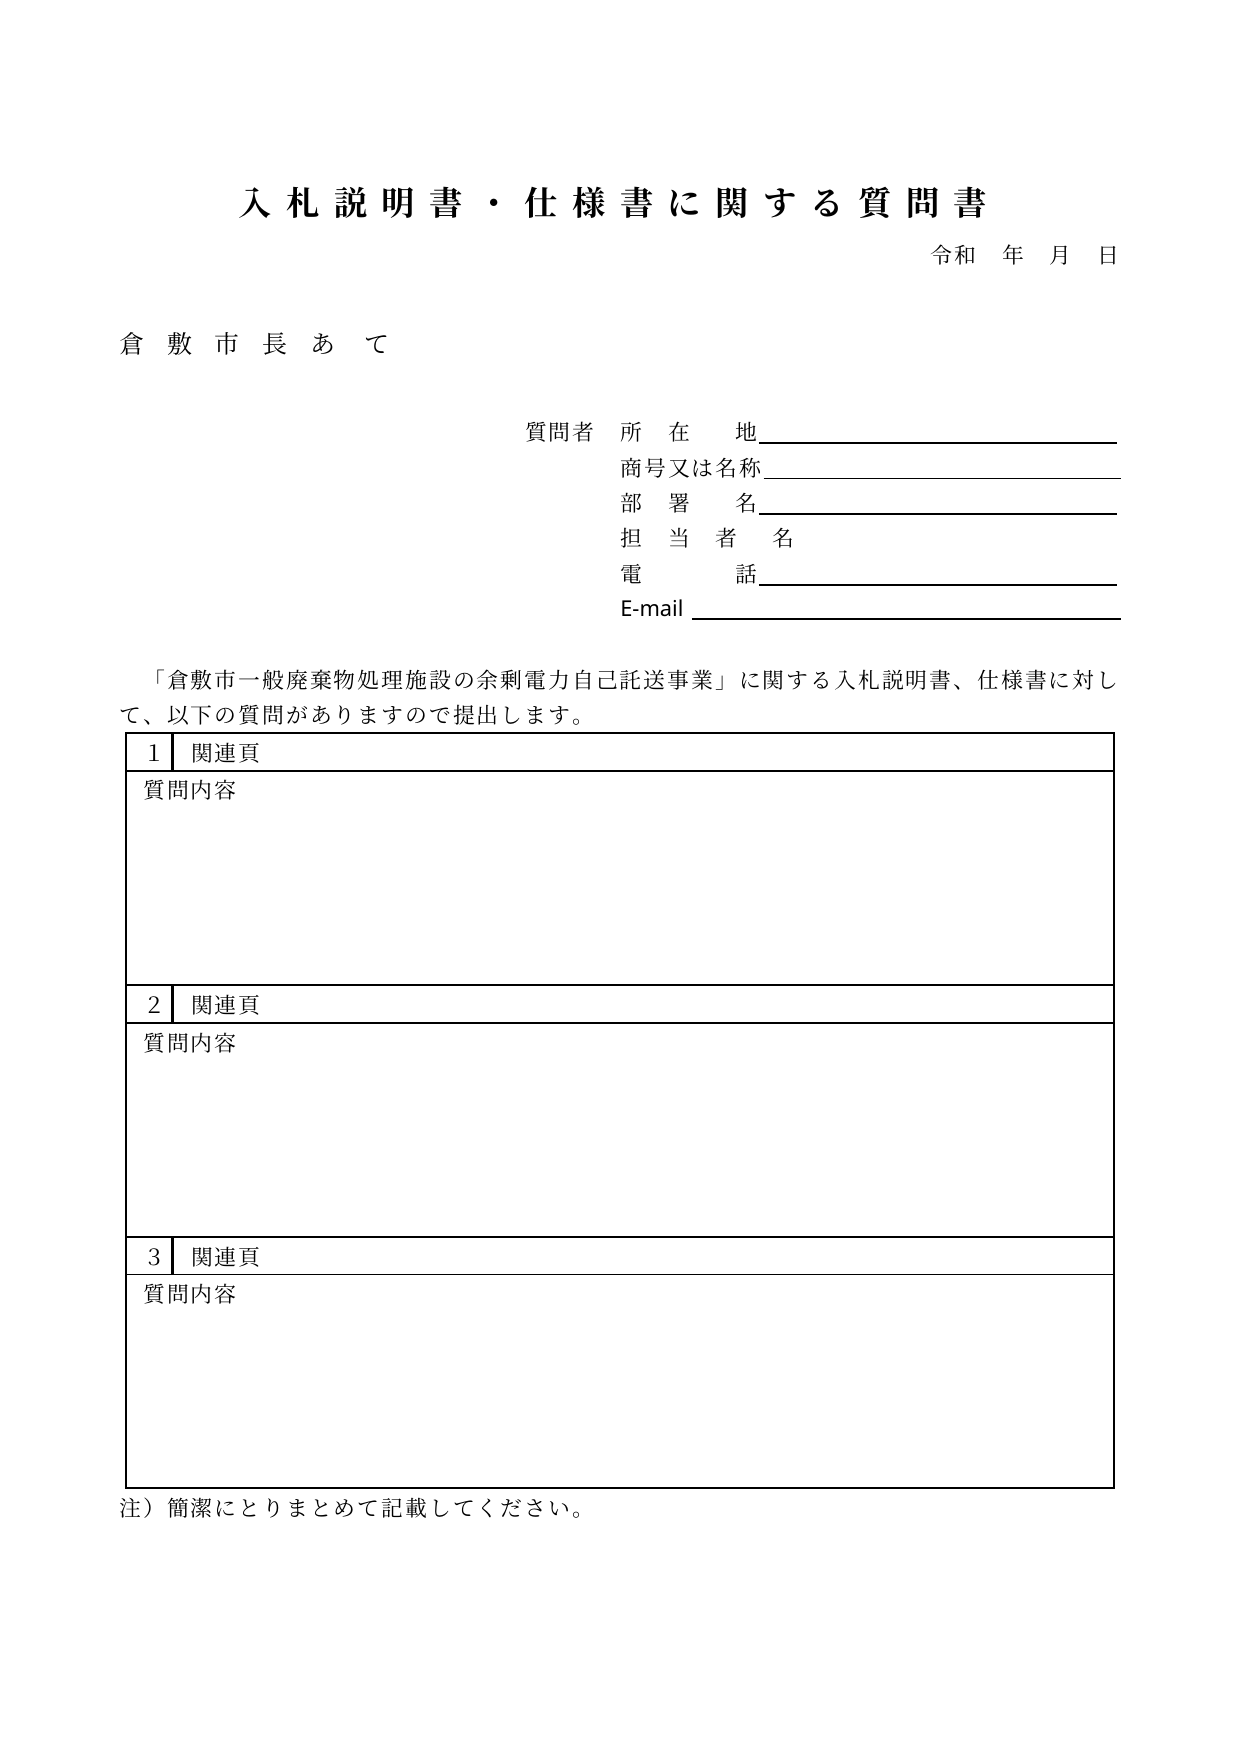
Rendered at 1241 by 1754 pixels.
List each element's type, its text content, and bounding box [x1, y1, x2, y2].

text 電 話 [597, 555, 1121, 590]
table_header １ [127, 734, 171, 769]
text 質問者 所在地 [502, 413, 1121, 449]
text E-mail [597, 590, 1121, 626]
table_cell ２ [127, 986, 171, 1022]
text 担当者名 [597, 519, 1121, 555]
table_header 関連頁 [174, 734, 1113, 769]
table_cell 関連頁 [174, 1238, 1113, 1274]
text 部署名 [597, 484, 1121, 519]
text 注）簡潔にとりまとめて記載してください。 [119, 1489, 1121, 1525]
table_cell 質問内容 [127, 772, 1113, 984]
text 「倉敷市一般廃棄物処理施設の余剰電力自己託送事業」に関する入札説明書、仕様書に対して、以下の質問がありますので提出します。 [119, 661, 1121, 732]
text 令和 年 月 日 [119, 236, 1121, 272]
table_cell 質問内容 [127, 1275, 1113, 1487]
table_cell 質問内容 [127, 1024, 1113, 1236]
text 入札説明書・仕様書に関する質問書 [119, 165, 1121, 236]
text 倉敷市長あて [119, 307, 1121, 378]
table_cell 関連頁 [174, 986, 1113, 1022]
text 商号又は名称 [597, 449, 1121, 484]
table_cell ３ [127, 1238, 171, 1274]
